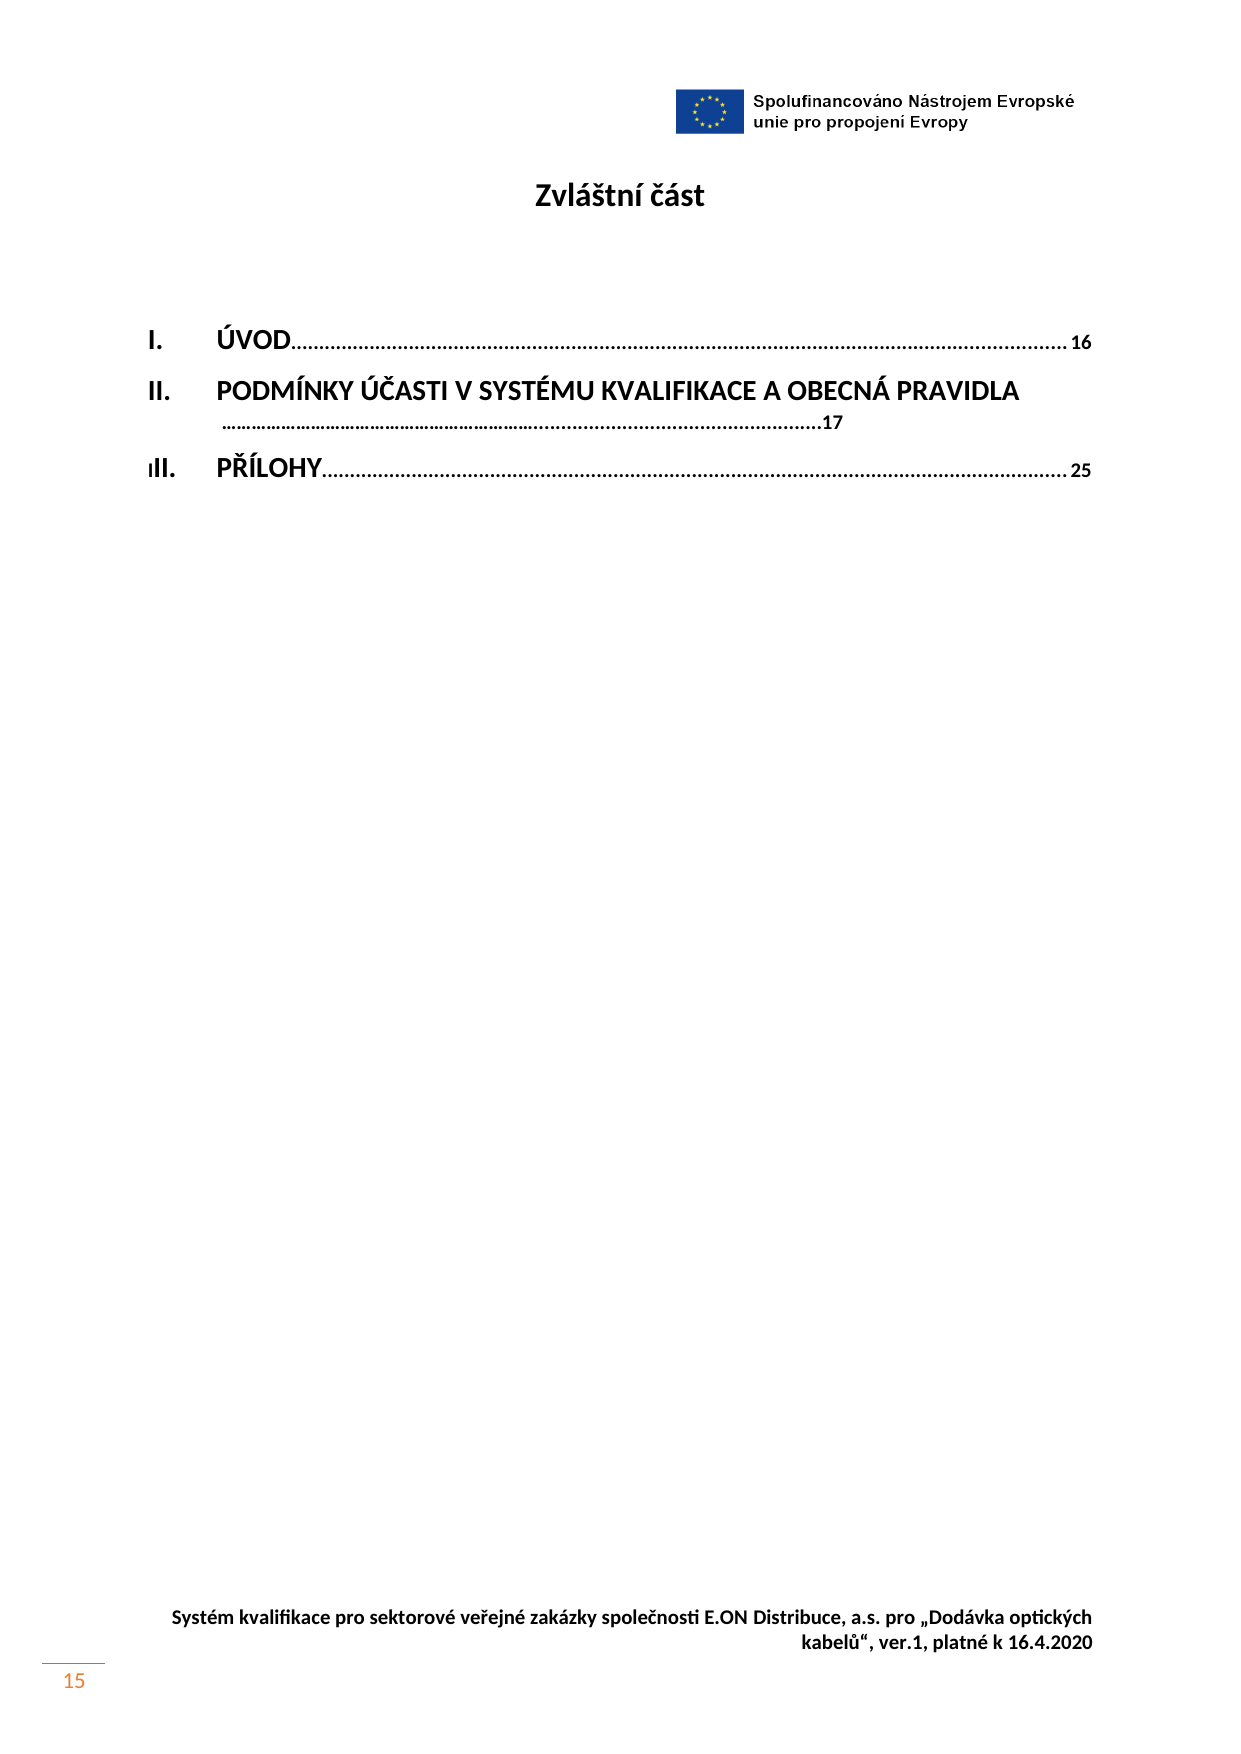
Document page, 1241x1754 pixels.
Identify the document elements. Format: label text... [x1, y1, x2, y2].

text II. Podmínky účasti v Systému kvalifikace a obecná pravidla ………………………………………………………....................................................17 [148, 372, 1093, 435]
text III. Přílohy 25 [148, 449, 1093, 485]
text I. Úvod 16 [148, 321, 1093, 357]
picture [660, 73, 1093, 146]
text Zvláštní část [148, 174, 1093, 214]
